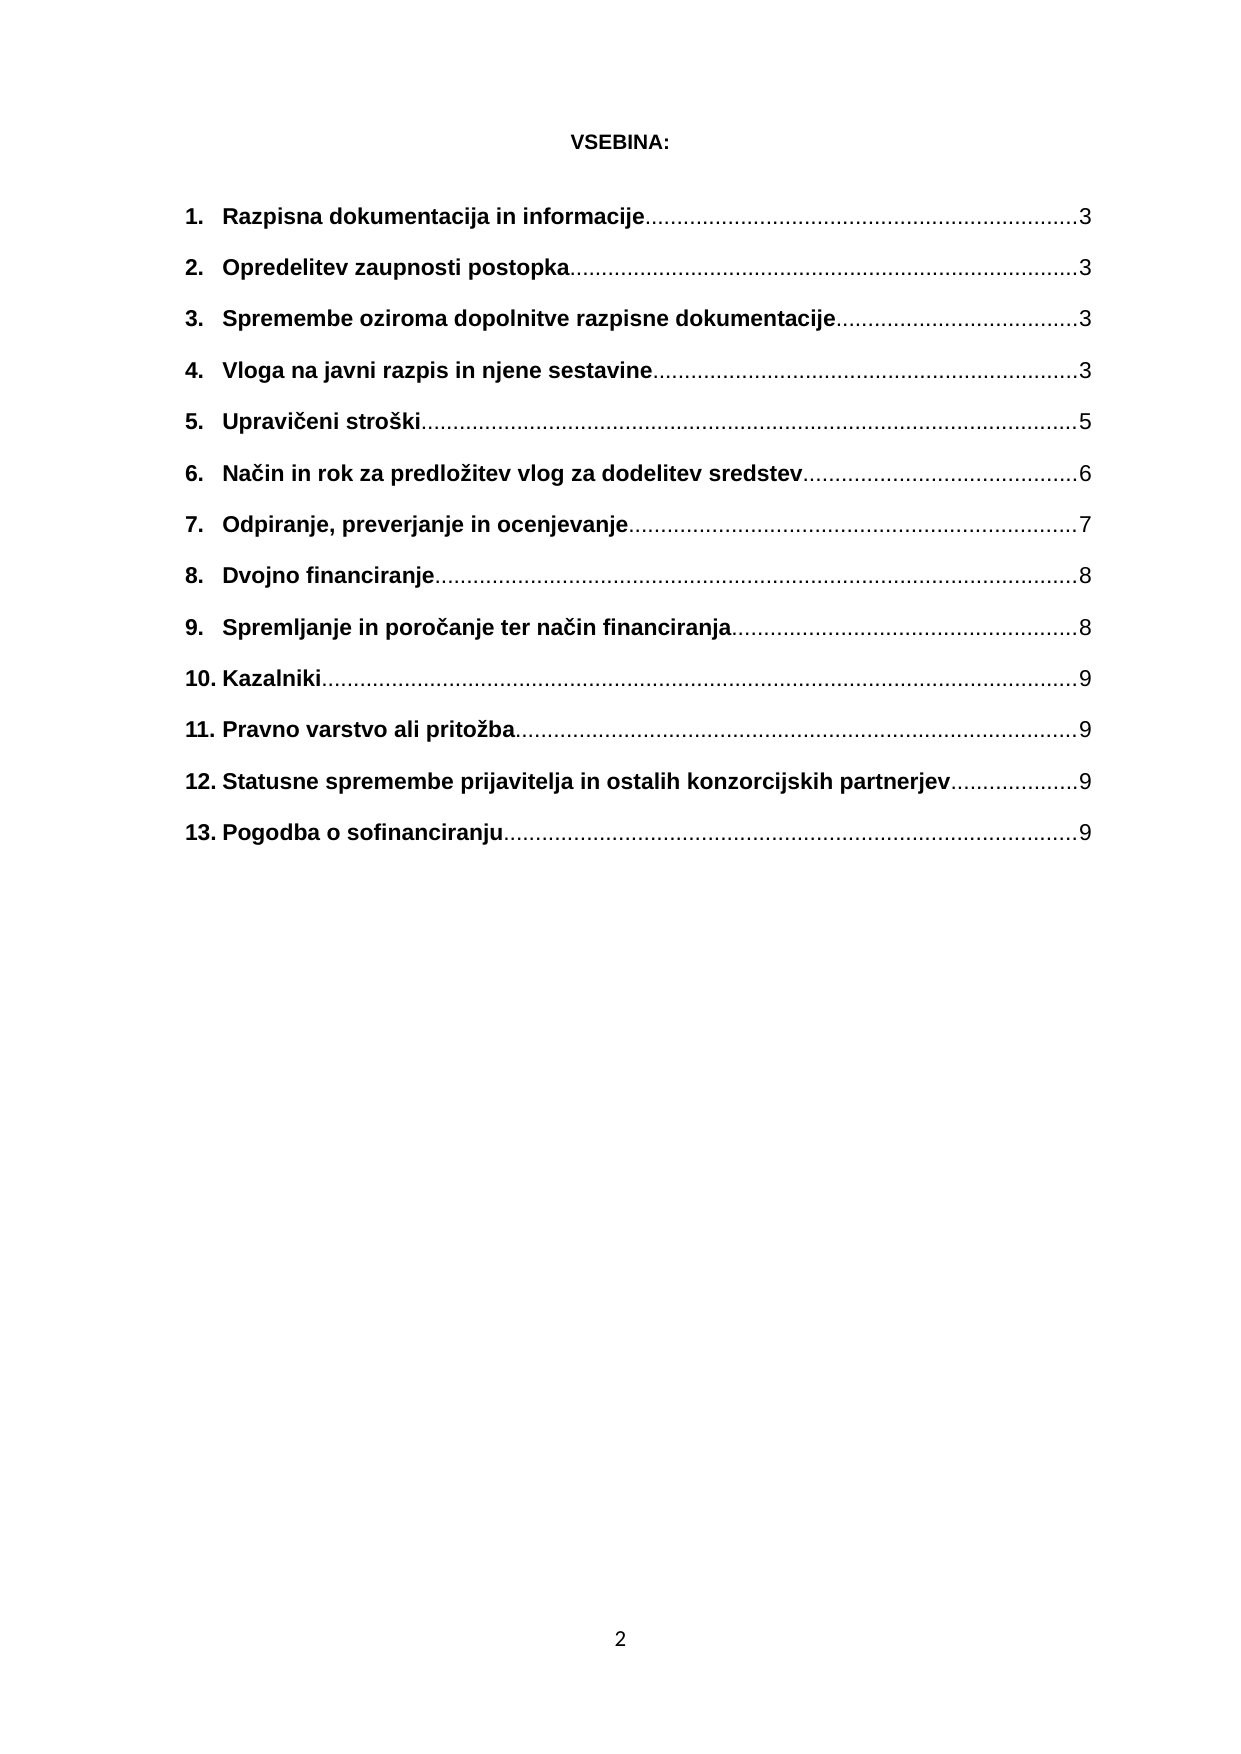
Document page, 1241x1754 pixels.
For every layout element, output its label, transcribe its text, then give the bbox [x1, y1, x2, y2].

text 10. Kazalniki 9 [185, 665, 1093, 691]
text VSEBINA: [148, 130, 1093, 154]
text 1. Razpisna dokumentacija in informacije 3 [185, 203, 1093, 229]
text 11. Pravno varstvo ali pritožba 9 [185, 716, 1093, 743]
text 12. Statusne spremembe prijavitelja in ostalih konzorcijskih partnerjev 9 [185, 768, 1093, 794]
text 3. Spremembe oziroma dopolnitve razpisne dokumentacije 3 [185, 305, 1093, 332]
text 8. Dvojno financiranje 8 [185, 562, 1093, 588]
text 9. Spremljanje in poročanje ter način financiranja 8 [185, 613, 1093, 640]
text 7. Odpiranje, preverjanje in ocenjevanje 7 [185, 511, 1093, 537]
text 5. Upravičeni stroški 5 [185, 408, 1093, 434]
text 13. Pogodba o sofinanciranju 9 [185, 819, 1093, 845]
text 4. Vloga na javni razpis in njene sestavine 3 [185, 357, 1093, 383]
text 6. Način in rok za predložitev vlog za dodelitev sredstev 6 [185, 459, 1093, 486]
text 2. Opredelitev zaupnosti postopka 3 [185, 254, 1093, 280]
